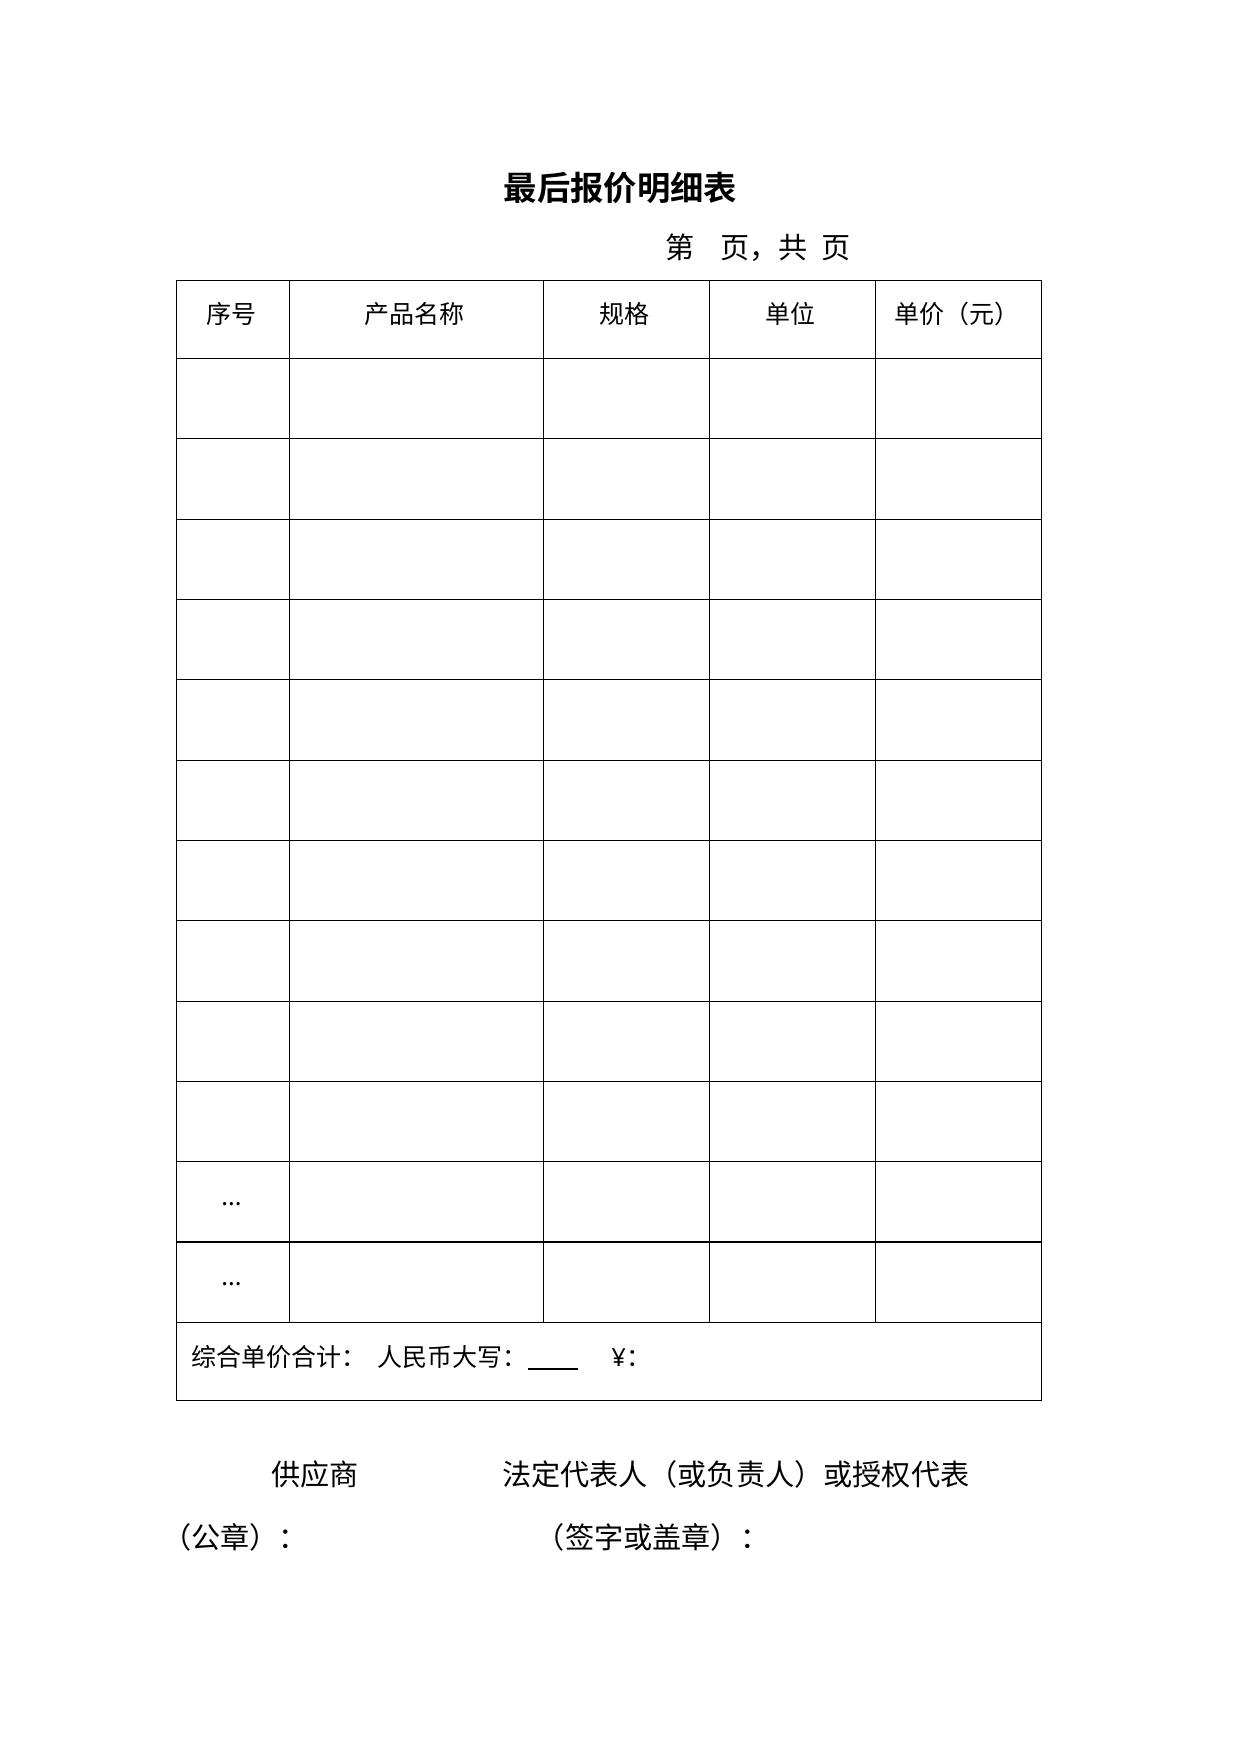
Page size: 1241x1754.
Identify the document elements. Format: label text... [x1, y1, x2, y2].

text 供应商 法定代表人（或负责人）或授权代表 [187, 1452, 1053, 1494]
table_cell [876, 359, 1041, 438]
table_cell [177, 439, 289, 519]
table_cell [544, 1162, 709, 1241]
table_cell ... [177, 1243, 289, 1322]
table_cell [710, 1243, 875, 1322]
table_cell [876, 1162, 1041, 1241]
table_cell [544, 841, 709, 920]
table_cell [177, 520, 289, 599]
table_cell [544, 359, 709, 438]
table_cell [710, 921, 875, 1001]
table_cell ... [177, 1162, 289, 1241]
table_cell [290, 359, 543, 438]
table_header 单位 [710, 281, 875, 358]
table_cell [876, 600, 1041, 679]
table_cell [710, 439, 875, 519]
table_cell [290, 1002, 543, 1081]
table_cell [876, 761, 1041, 840]
table_cell [544, 921, 709, 1001]
table_cell [544, 600, 709, 679]
table_cell [177, 1082, 289, 1161]
table_cell [710, 1082, 875, 1161]
table_cell [290, 761, 543, 840]
table_cell [876, 520, 1041, 599]
text （公章）： （签字或盖章）： [133, 1515, 1053, 1557]
table_cell [876, 921, 1041, 1001]
table_header 序号 [177, 281, 289, 358]
text 第 页，共 页 [187, 224, 1053, 267]
table_cell [177, 921, 289, 1001]
table_cell [177, 761, 289, 840]
table_cell [710, 600, 875, 679]
table_header 规格 [544, 281, 709, 358]
table_cell [177, 359, 289, 438]
table_cell [544, 439, 709, 519]
table_cell [876, 841, 1041, 920]
table_cell [177, 600, 289, 679]
table_cell [290, 1162, 543, 1241]
table_cell [290, 600, 543, 679]
table_cell [876, 439, 1041, 519]
table_cell [544, 1082, 709, 1161]
table_cell [876, 1082, 1041, 1161]
table_cell [290, 841, 543, 920]
table_cell [710, 841, 875, 920]
table_cell 综合单价合计： 人民币大写： ¥： [177, 1323, 1041, 1400]
table_cell [290, 921, 543, 1001]
table_cell [290, 1082, 543, 1161]
table_cell [544, 520, 709, 599]
table_cell [710, 1162, 875, 1241]
table_cell [544, 1243, 709, 1322]
table_header 产品名称 [290, 281, 543, 358]
table_header 单价（元） [876, 281, 1041, 358]
table_cell [710, 680, 875, 759]
table_cell [710, 520, 875, 599]
table_cell [290, 1243, 543, 1322]
table_cell [710, 359, 875, 438]
table_cell [177, 680, 289, 759]
table_cell [544, 761, 709, 840]
table_cell [290, 439, 543, 519]
table_cell [544, 1002, 709, 1081]
text 最后报价明细表 [187, 162, 1053, 210]
table_cell [876, 1002, 1041, 1081]
table_cell [876, 1243, 1041, 1322]
table_cell [544, 680, 709, 759]
table_cell [177, 841, 289, 920]
table_cell [290, 520, 543, 599]
table_cell [290, 680, 543, 759]
table_cell [177, 1002, 289, 1081]
table_cell [876, 680, 1041, 759]
table_cell [710, 761, 875, 840]
table_cell [710, 1002, 875, 1081]
